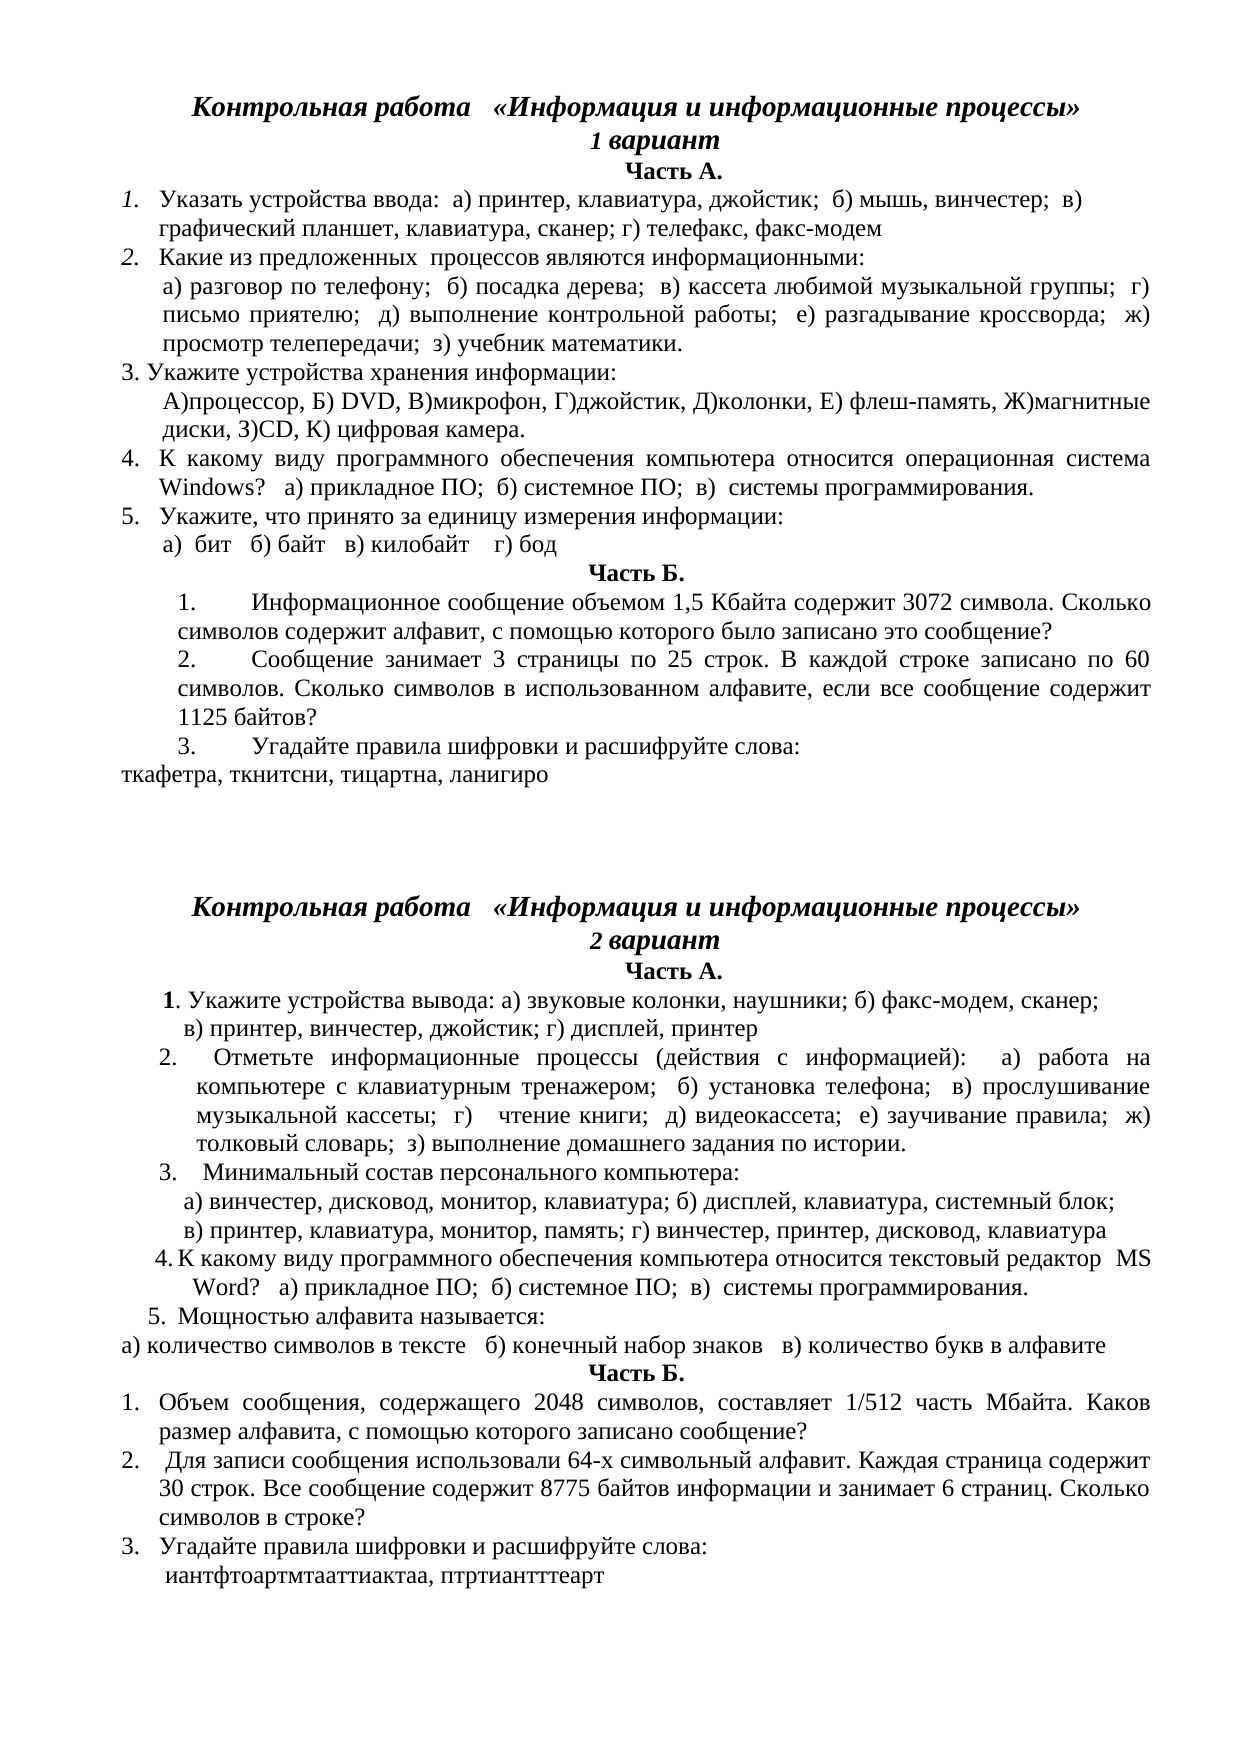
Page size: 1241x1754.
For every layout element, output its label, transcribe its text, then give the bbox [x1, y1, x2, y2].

list Угадайте правила шифровки и расшифруйте слова: [121, 1531, 1152, 1560]
list вариант [158, 922, 1152, 956]
list Укажите, что принято за единицу измерения информации: [121, 501, 1152, 529]
text а) разговор по телефону; б) посадка дерева; в) кассета любимой музыкальной группы; г) письмо приятелю; д) выполнение контрольной работы; е) разгадывание кроссворда; ж) просмотр телепередачи; з) учебник математики. [162, 271, 1152, 357]
text иантфтоартмтааттиактаа, птртиантттеарт [121, 1560, 1152, 1588]
list а) винчестер, дисковод, монитор, клавиатура; б) дисплей, клавиатура, системный блок; [183, 1186, 1152, 1215]
list в) принтер, винчестер, джойстик; г) дисплей, принтер [183, 1013, 1152, 1042]
list Информационное сообщение объемом 1,5 Кбайта содержит 3072 символа. Сколько символов содержит алфавит, с помощью которого было записано это сообщение? [177, 587, 1152, 644]
text Контрольная работа «Информация и информационные процессы» [121, 89, 1152, 122]
list в) принтер, клавиатура, монитор, память; г) винчестер, принтер, дисковод, клавиатура [183, 1215, 1152, 1243]
list Часть А. [196, 956, 1152, 985]
text Часть Б. [121, 558, 1152, 587]
list 1. Укажите устройства вывода: а) звуковые колонки, наушники; б) факс-модем, сканер; [162, 985, 1152, 1013]
text а) бит б) байт в) килобайт г) бод [162, 529, 1152, 558]
list Часть А. [196, 156, 1152, 184]
text Контрольная работа «Информация и информационные процессы» [121, 889, 1152, 922]
list Отметьте информационные процессы (действия с информацией): а) работа на компьютере с клавиатурным тренажером; б) установка телефона; в) прослушивание музыкальной кассеты; г) чтение книги; д) видеокассета; е) заучивание правила; ж) толковый словарь; з) выполнение домашнего задания по истории. [158, 1042, 1152, 1157]
list К какому виду программного обеспечения компьютера относится текстовый редактор MS Word? а) прикладное ПО; б) системное ПО; в) системы программирования. [154, 1243, 1152, 1301]
list Угадайте правила шифровки и расшифруйте слова: [177, 731, 1152, 759]
list Объем сообщения, содержащего 2048 символов, составляет 1/512 часть Мбайта. Каков размер алфавита, с помощью которого записано сообщение? [121, 1387, 1152, 1445]
text ткафетра, ткнитсни, тицартна, ланигиро [121, 759, 1152, 788]
text 3. Укажите устройства хранения информации: [121, 357, 1152, 386]
list Какие из предложенных процессов являются информационными: [121, 242, 1152, 271]
list Минимальный состав персонального компьютера: [158, 1157, 1152, 1186]
list Указать устройства ввода: а) принтер, клавиатура, джойстик; б) мышь, винчестер; в) графический планшет, клавиатура, сканер; г) телефакс, факс-модем [121, 184, 1152, 242]
text а) количество символов в тексте б) конечный набор знаков в) количество букв в алфавите [121, 1330, 1152, 1358]
text А)процессор, Б) DVD, В)микрофон, Г)джойстик, Д)колонки, Е) флеш-память, Ж)магнитные диски, З)CD, К) цифровая камера. [162, 386, 1152, 443]
list Мощностью алфавита называется: [148, 1301, 1152, 1330]
list К какому виду программного обеспечения компьютера относится операционная система Windows? а) прикладное ПО; б) системное ПО; в) системы программирования. [121, 443, 1152, 501]
list Для записи сообщения использовали 64-х символьный алфавит. Каждая страница содержит 30 строк. Все сообщение содержит 8775 байтов информации и занимает 6 страниц. Сколько символов в строке? [121, 1445, 1152, 1531]
text Часть Б. [121, 1358, 1152, 1387]
list Сообщение занимает 3 страницы по 25 строк. В каждой строке записано по 60 символов. Сколько символов в использованном алфавите, если все сообщение содержит 1125 байтов? [177, 644, 1152, 731]
list вариант [158, 122, 1152, 156]
